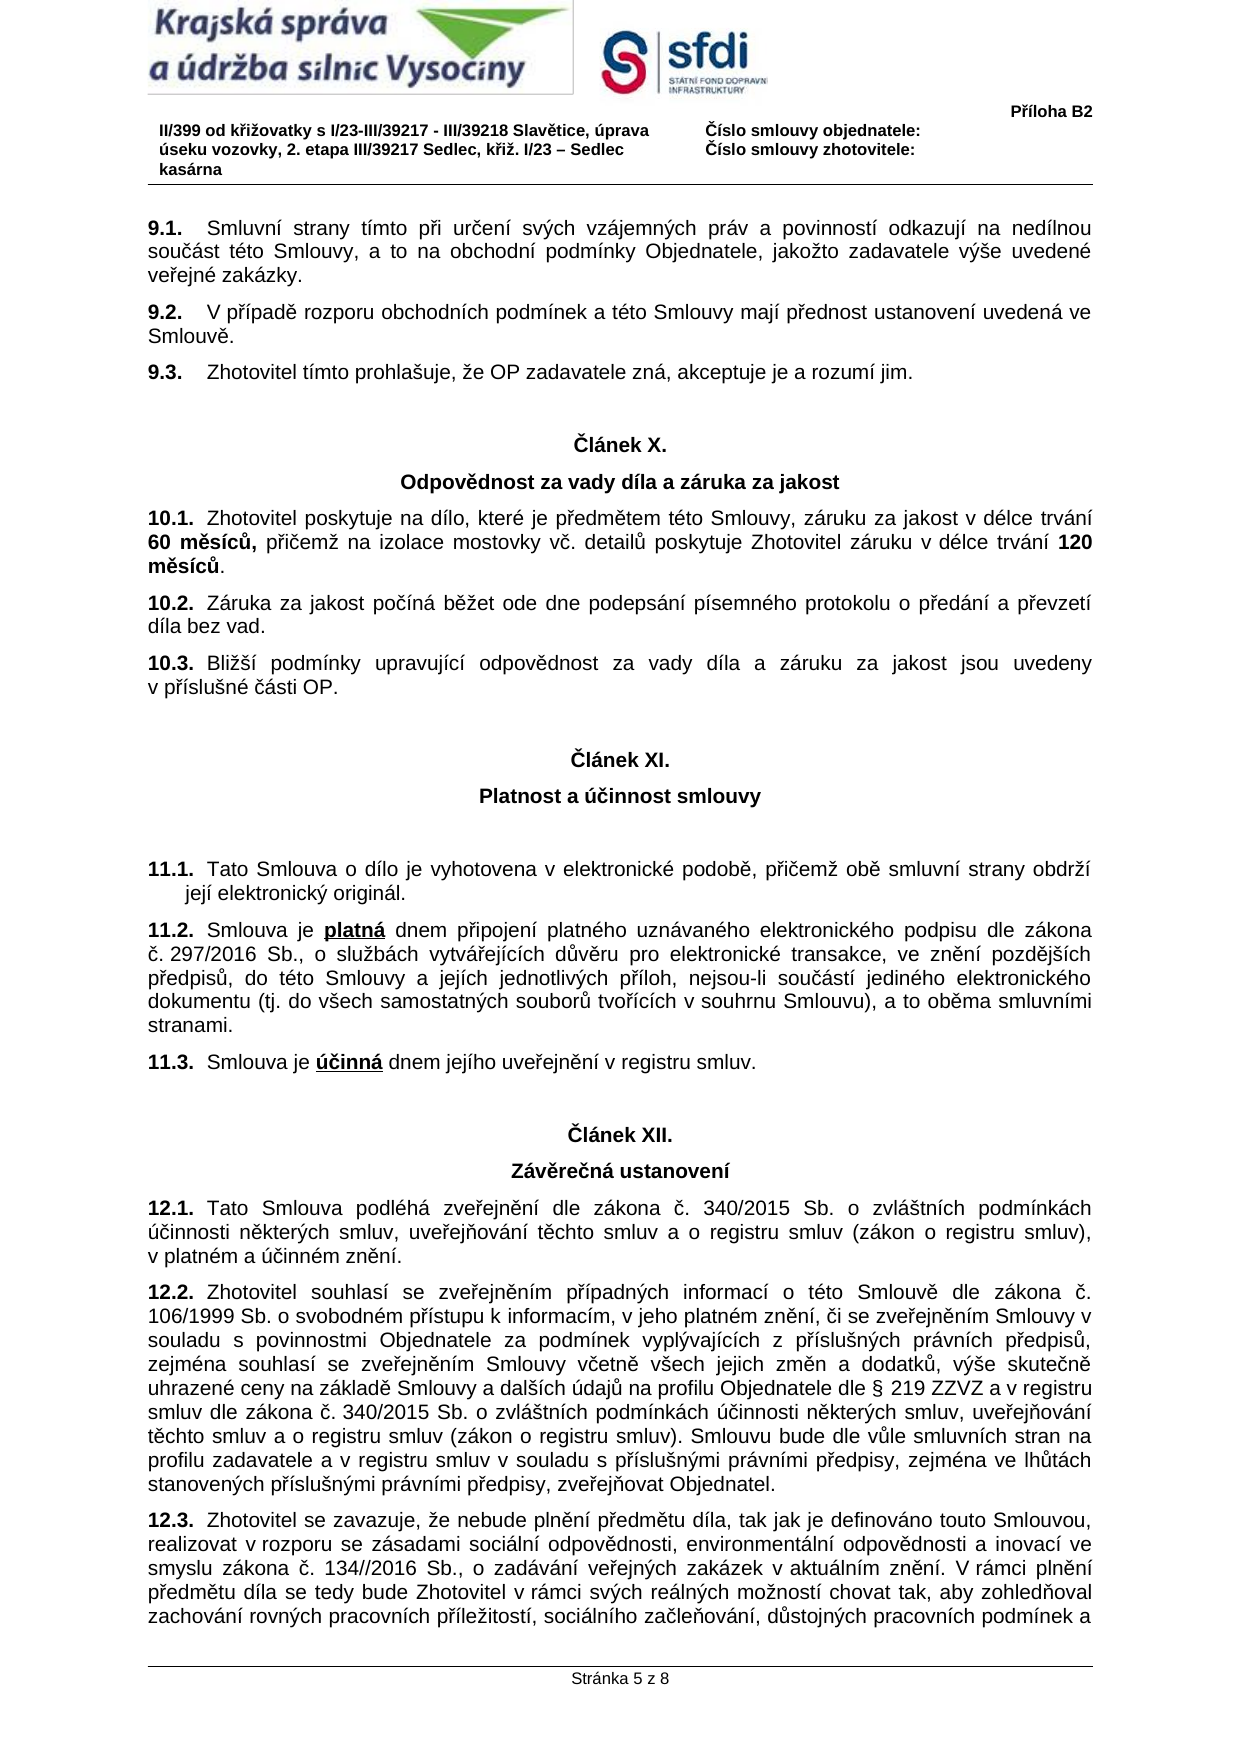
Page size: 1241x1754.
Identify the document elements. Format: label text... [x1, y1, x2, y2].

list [148, 1508, 1093, 1628]
subtitle Odpovědnost za vady díla a záruka za jakost [148, 469, 1093, 493]
text Článek XI. [148, 748, 1093, 772]
subtitle Platnost a účinnost smlouvy [148, 784, 1093, 808]
list Zhotovitel souhlasí se zveřejněním případných informací o této Smlouvě dle zákona č. 106/1999 Sb. o svobodném přístupu k informacím, v jeho platném znění, či se zveřejněním Smlouvy v souladu s povinnostmi Objednatele za podmínek vyplývajících z příslušných právních předpisů, zejména souhlasí se zveřejněním Smlouvy včetně všech jejich změn a dodatků, výše skutečně uhrazené ceny na základě Smlouvy a dalších údajů na profilu Objednatele dle § 219 ZZVZ a v registru smluv dle zákona č. 340/2015 Sb. o zvláštních podmínkách účinnosti některých smluv, uveřejňování těchto smluv a o registru smluv (zákon o registru smluv). Smlouvu bude dle vůle smluvních stran na profilu zadavatele a v registru smluv v souladu s příslušnými právními předpisy, zejména ve lhůtách stanovených příslušnými právními předpisy, zveřejňovat Objednatel. [148, 1280, 1093, 1496]
subtitle Závěrečná ustanovení [148, 1159, 1093, 1183]
picture [598, 14, 768, 108]
text Článek X. [148, 433, 1093, 457]
list Zhotovitel poskytuje na dílo, které je předmětem této Smlouvy, záruku za jakost v délce trvání 60 měsíců, přičemž na izolace mostovky vč. detailů poskytuje Zhotovitel záruku v délce trvání 120 měsíců. [148, 506, 1093, 578]
list V případě rozporu obchodních podmínek a této Smlouvy mají přednost ustanovení uvedená ve Smlouvě. [148, 300, 1093, 348]
text Článek XII. [148, 1123, 1093, 1147]
list Smlouva je platná dnem připojení platného uznávaného elektronického podpisu dle zákona č. 297/2016 Sb., o službách vytvářejících důvěru pro elektronické transakce, ve znění pozdějších předpisů, do této Smlouvy a jejích jednotlivých příloh, nejsou-li součástí jediného elektronického dokumentu (tj. do všech samostatných souborů tvořících v souhrnu Smlouvu), a to oběma smluvními stranami. [148, 917, 1093, 1037]
picture [147, 0, 574, 96]
list Smlouva je účinná dnem jejího uveřejnění v registru smluv. [148, 1050, 1093, 1074]
list Bližší podmínky upravující odpovědnost za vady díla a záruku za jakost jsou uvedeny v příslušné části OP. [148, 651, 1093, 699]
list Smluvní strany tímto při určení svých vzájemných práv a povinností odkazují na nedílnou součást této Smlouvy, a to na obchodní podmínky Objednatele, jakožto zadavatele výše uvedené veřejné zakázky. [148, 215, 1093, 287]
list Tato Smlouva o dílo je vyhotovena v elektronické podobě, přičemž obě smluvní strany obdrží její elektronický originál. [148, 857, 1093, 905]
list Zhotovitel tímto prohlašuje, že OP zadavatele zná, akceptuje je a rozumí jim. [148, 360, 1093, 384]
list Záruka za jakost počíná běžet ode dne podepsání písemného protokolu o předání a převzetí díla bez vad. [148, 590, 1093, 638]
list Tato Smlouva podléhá zveřejnění dle zákona č. 340/2015 Sb. o zvláštních podmínkách účinnosti některých smluv, uveřejňování těchto smluv a o registru smluv (zákon o registru smluv), v platném a účinném znění. [148, 1196, 1093, 1267]
